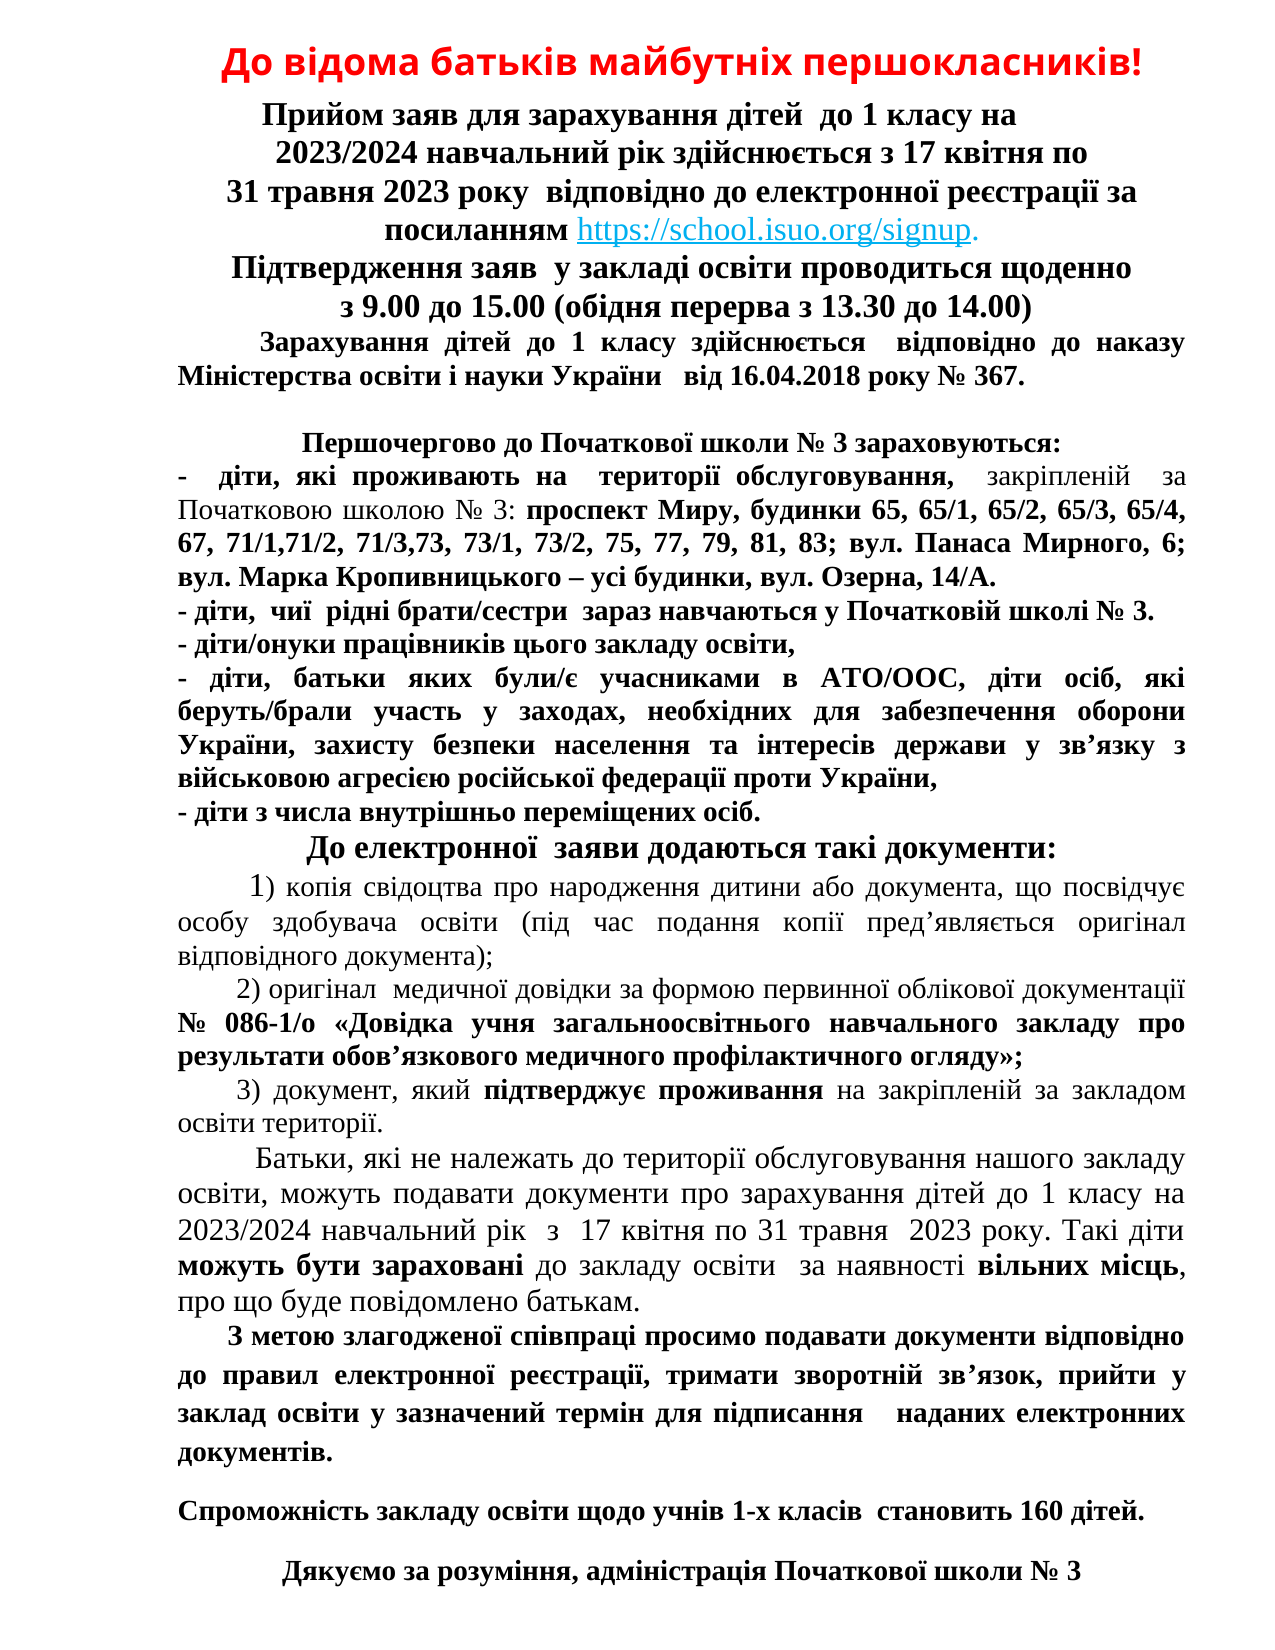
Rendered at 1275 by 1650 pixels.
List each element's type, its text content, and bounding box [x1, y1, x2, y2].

text 31 травня 2023 року відповідно до електронної реєстрації за посиланням https://school.isuo.org/signup. [177, 171, 1186, 248]
text з 9.00 до 15.00 (обідня перерва з 13.30 до 14.00) [177, 286, 1186, 324]
text Підтвердження заяв у закладі освіти проводиться щоденно [177, 248, 1186, 286]
text - діти/онуки працівників цього закладу освіти, [177, 626, 1186, 660]
text Батьки, які не належать до території обслуговування нашого закладу освіти, можуть подавати документи про зарахування дітей до 1 класу на 2023/2024 навчальний рік з 17 квітня по 31 травня 2023 року. Такі діти можуть бути зараховані до закладу освіти за наявності вільних місць, про що буде повідомлено батькам. [177, 1139, 1186, 1318]
text Дякуємо за розуміння, адміністрація Початкової школи № 3 [177, 1553, 1186, 1586]
text - діти з числа внутрішньо переміщених осіб. [177, 794, 1186, 827]
text Прийом заяв для зарахування дітей до 1 класу на [177, 94, 1186, 133]
text 2) оригінал медичної довідки за формою первинної облікової документації № 086-1/о «Довідка учня загальноосвітнього навчального закладу про результати обов’язкового медичного профілактичного огляду»; [177, 971, 1186, 1072]
text Першочергово до Початкової школи № 3 зараховуються: [177, 425, 1186, 458]
text - діти, чиї рідні брати/сестри зараз навчаються у Початковій школі № 3. [177, 593, 1186, 626]
text З метою злагодженої співпраці просимо подавати документи відповідно до правил електронної реєстрації, тримати зворотній зв’язок, прийти у заклад освіти у зазначений термін для підписання наданих електронних документів. [177, 1318, 1186, 1468]
text Зарахування дітей до 1 класу здійснюється відповідно до наказу Міністерства освіти і науки України від 16.04.2018 року № 367. [177, 324, 1186, 391]
text 1) копія свідоцтва про народження дитини або документа, що посвідчує особу здобувача освіти (під час подання копії пред’являється оригінал відповідного документа); [177, 866, 1186, 971]
text Спроможність закладу освіти щодо учнів 1-х класів становить 160 дітей. [177, 1493, 1186, 1527]
text - діти, які проживають на території обслуговування, закріпленій за Початковою школою № 3: проспект Миру, будинки 65, 65/1, 65/2, 65/3, 65/4, 67, 71/1,71/2, 71/3,73, 73/1, 73/2, 75, 77, 79, 81, 83; вул. Панаса Мирного, 6; вул. Марка Кропивницького – усі будинки, вул. Озерна, 14/А. [177, 458, 1186, 593]
text 3) документ, який підтверджує проживання на закріпленій за закладом освіти території. [177, 1072, 1186, 1139]
text До електронної заяви додаються такі документи: [177, 827, 1186, 866]
subtitle До відома батьків майбутніх першокласників! [177, 36, 1186, 87]
text - діти, батьки яких були/є учасниками в АТО/ООС, діти осіб, які беруть/брали участь у заходах, необхідних для забезпечення оборони України, захисту безпеки населення та інтересів держави у зв’язку з військовою агресією російської федерації проти України, [177, 660, 1186, 794]
text 2023/2024 навчальний рік здійснюється з 17 квітня по [177, 133, 1186, 171]
